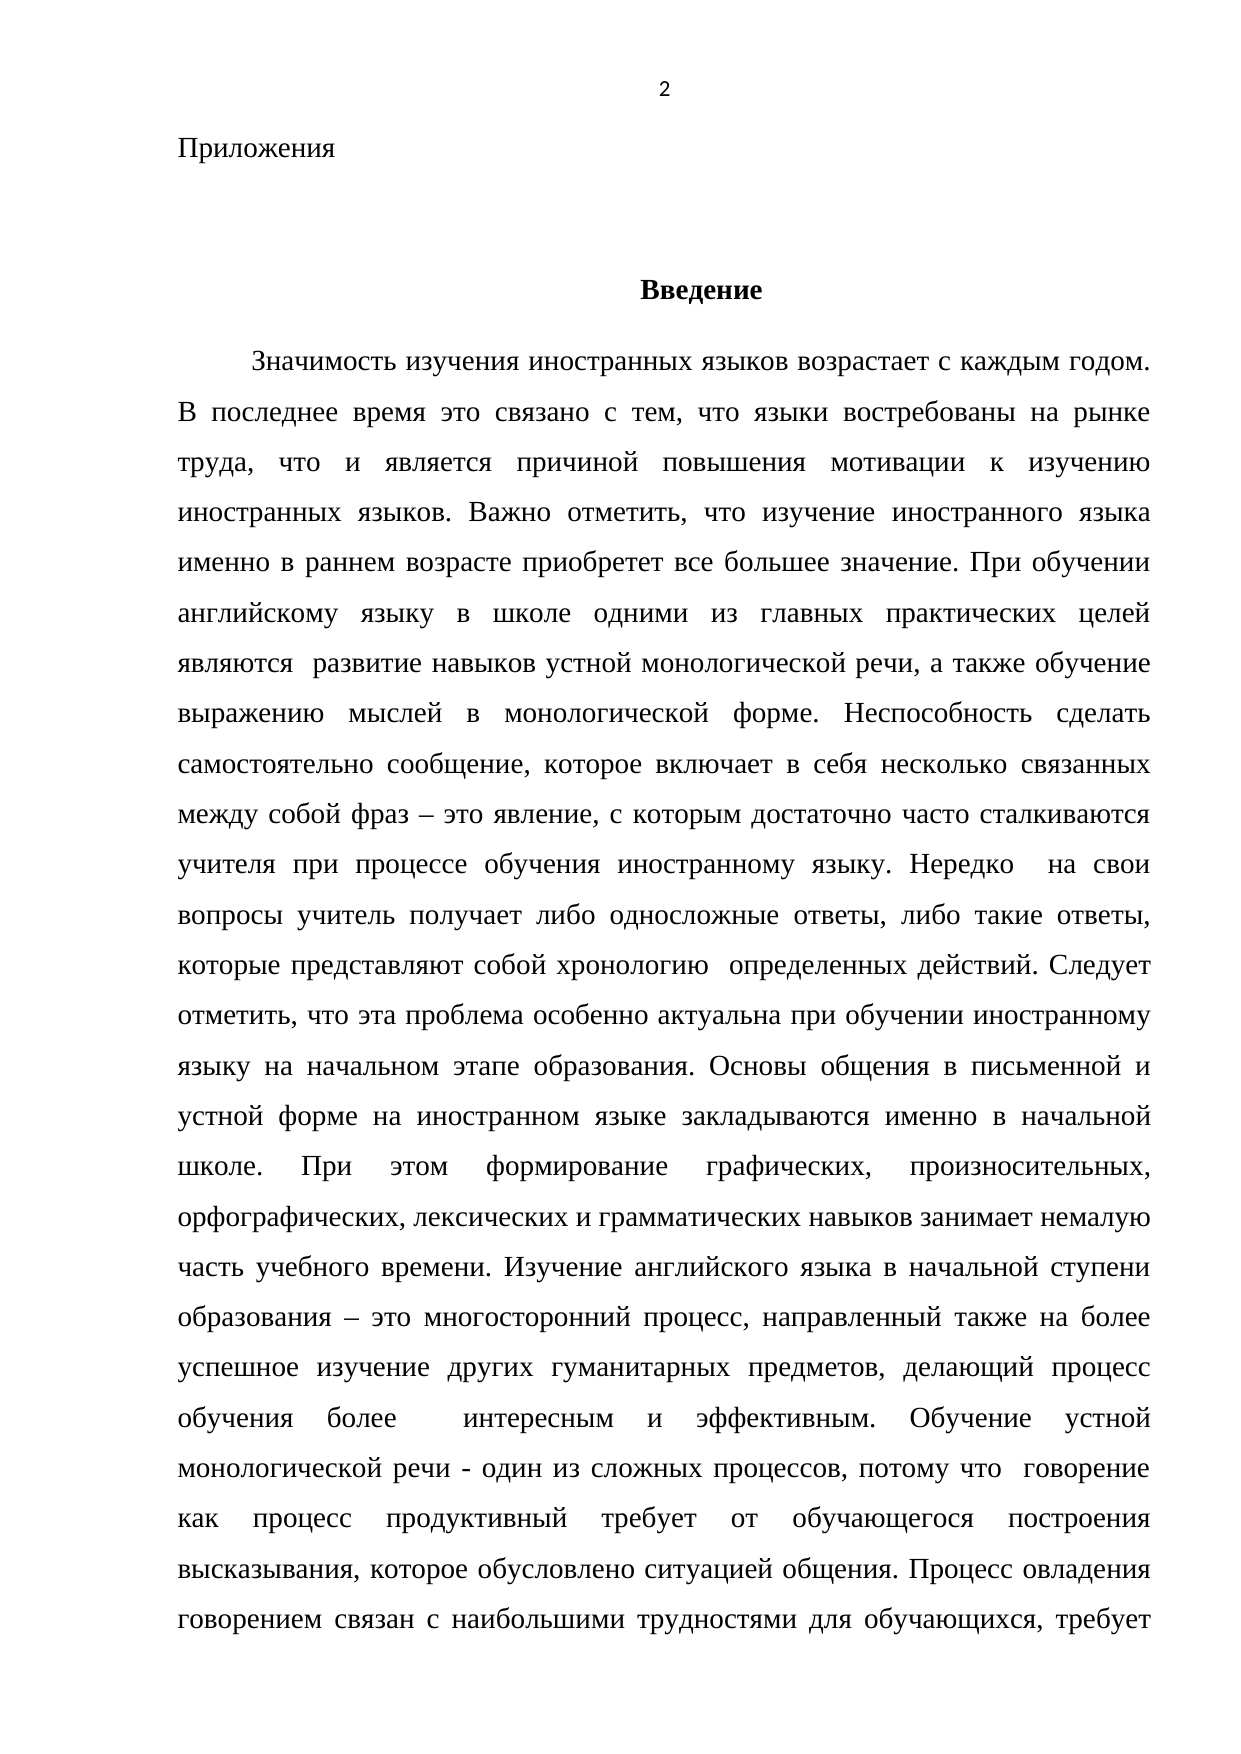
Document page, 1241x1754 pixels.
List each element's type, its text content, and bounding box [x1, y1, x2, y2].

text Приложения [177, 130, 1152, 163]
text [177, 343, 1152, 1635]
text Введение [177, 272, 1152, 306]
